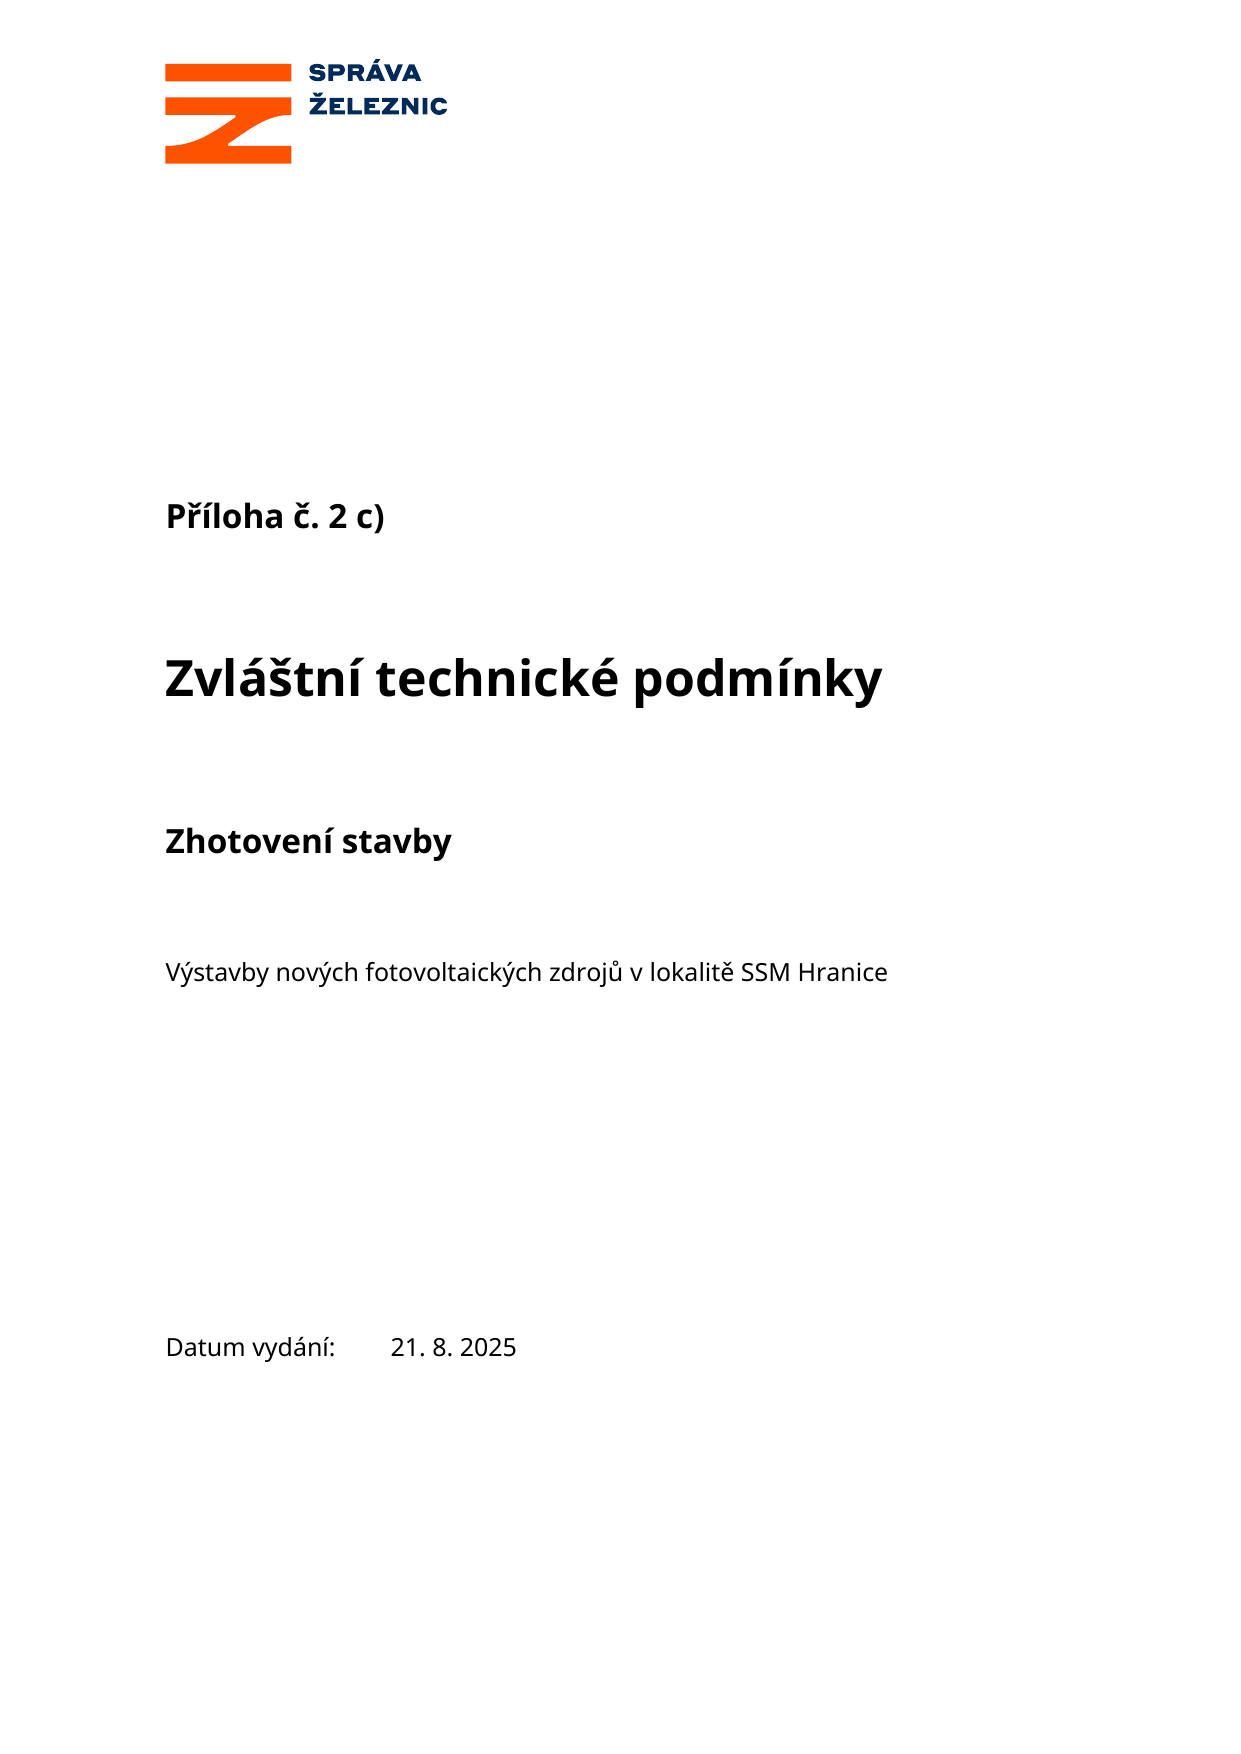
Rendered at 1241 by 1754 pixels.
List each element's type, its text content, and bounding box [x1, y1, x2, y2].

text Datum vydání: 21. 8. 2025 [165, 1329, 1075, 1363]
text Zhotovení stavby [165, 817, 1075, 863]
text Příloha č. 2 c) [165, 493, 1075, 538]
text Zvláštní technické podmínky [165, 643, 1075, 711]
